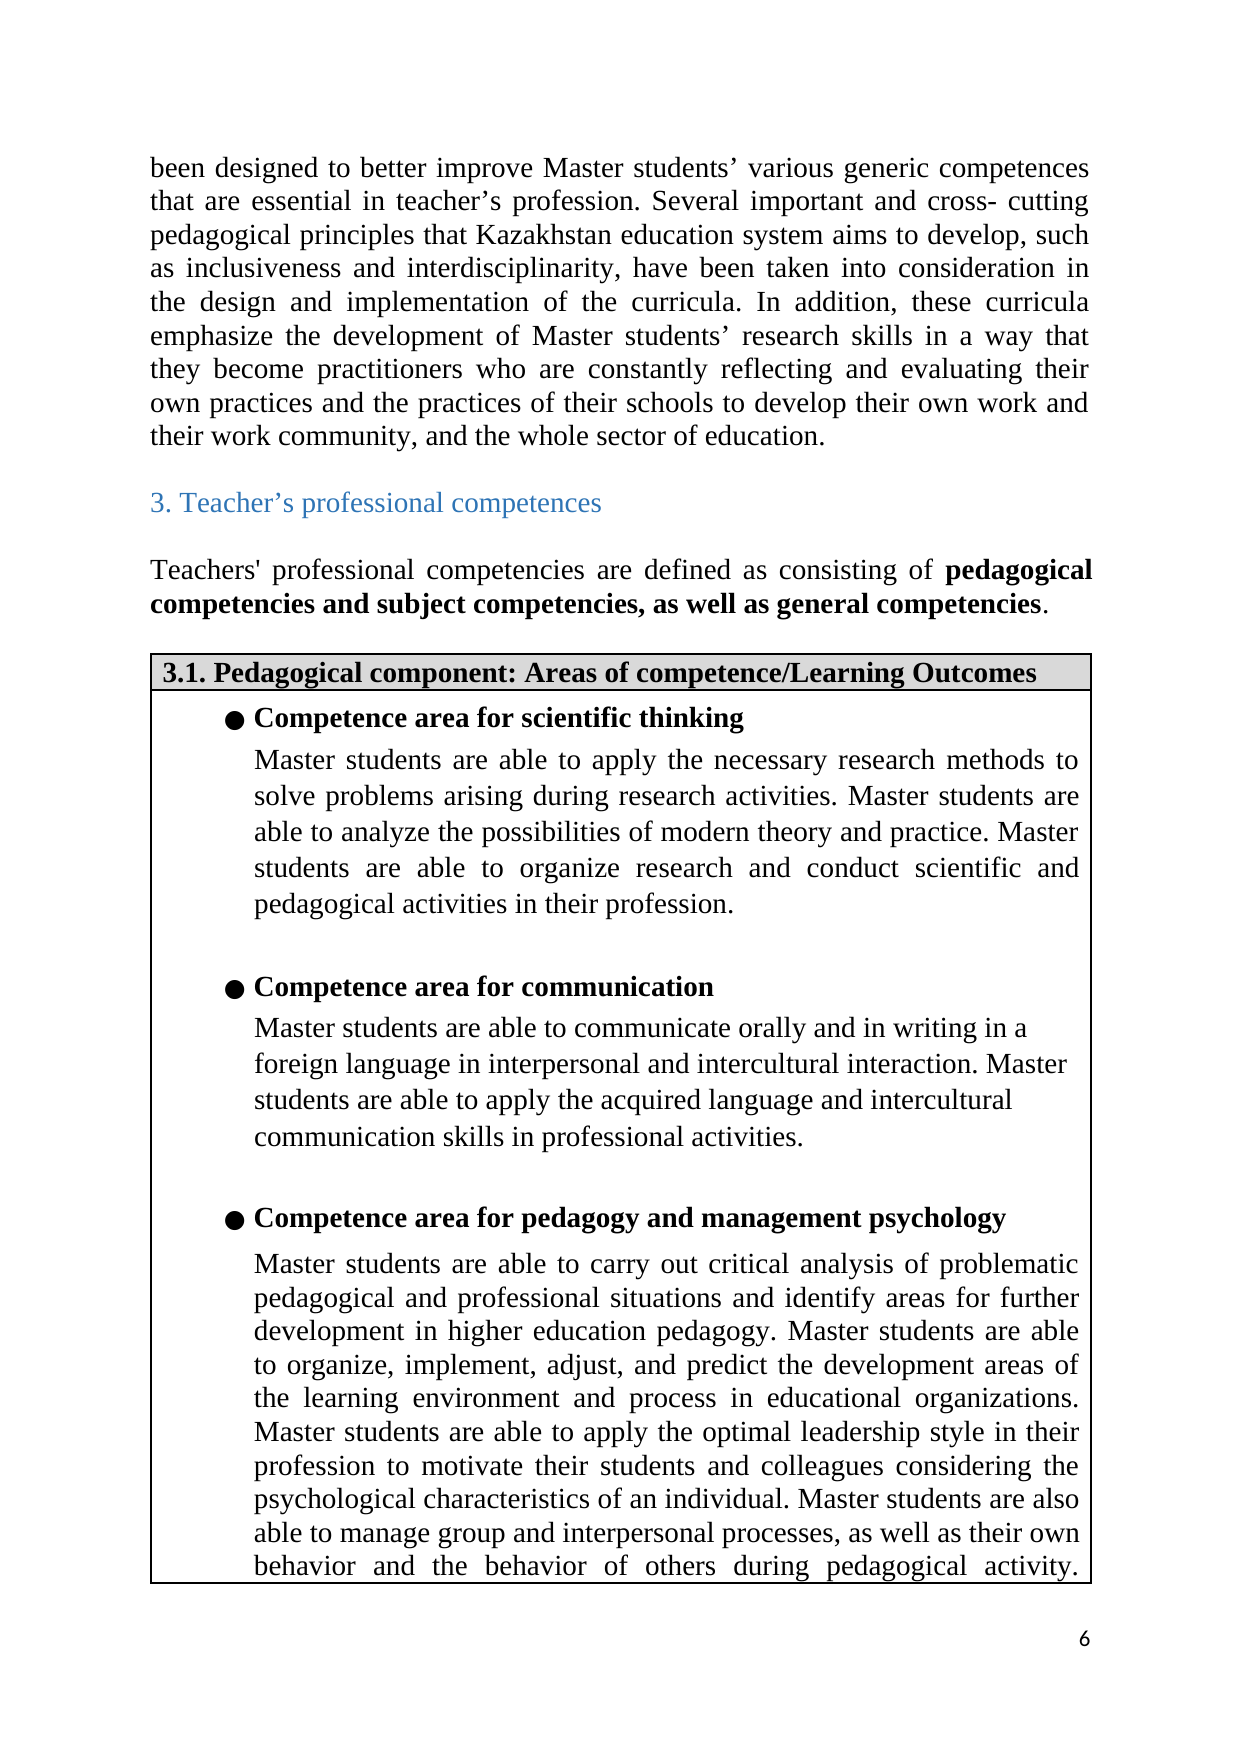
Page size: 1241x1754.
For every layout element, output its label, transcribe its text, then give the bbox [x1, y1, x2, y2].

text Teachers' professional competencies are defined as consisting of pedagogical competencies and subject competencies, as well as general competencies. [150, 552, 1093, 619]
subtitle 3. Teacher’s professional competences [150, 485, 1090, 519]
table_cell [152, 691, 1090, 1582]
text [150, 150, 1090, 452]
table_header 3.1. Pedagogical component: Areas of competence/Learning Outcomes [152, 655, 1090, 689]
